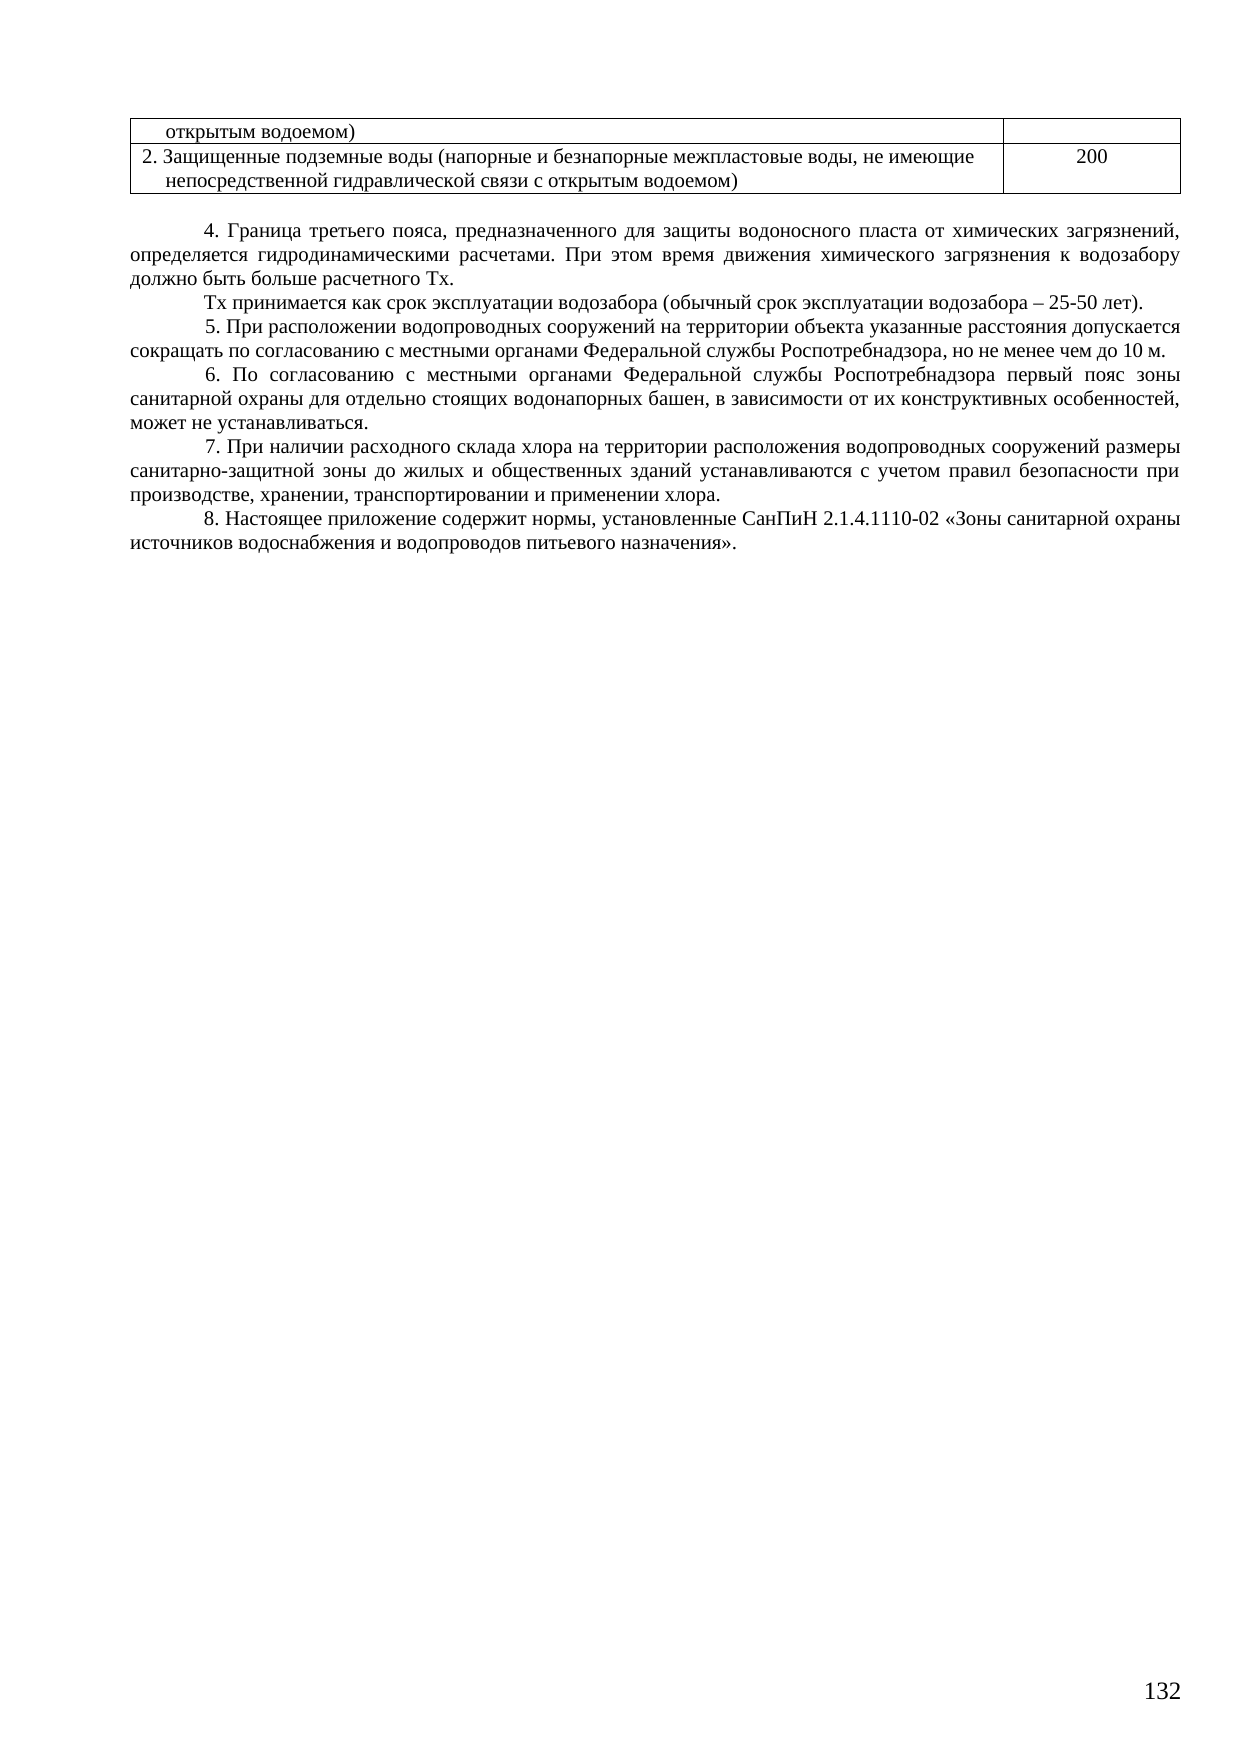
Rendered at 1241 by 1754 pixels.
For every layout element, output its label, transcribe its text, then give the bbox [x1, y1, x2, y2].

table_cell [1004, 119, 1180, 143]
text 4. Граница третьего пояса, предназначенного для защиты водоносного пласта от химических загрязнений, определяется гидродинамическими расчетами. При этом время движения химического загрязнения к водозабору должно быть больше расчетного Тх. [130, 217, 1181, 290]
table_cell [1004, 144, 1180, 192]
text 7. При наличии расходного склада хлора на территории расположения водопроводных сооружений размеры санитарно-защитной зоны до жилых и общественных зданий устанавливаются с учетом правил безопасности при производстве, хранении, транспортировании и применении хлора. [130, 434, 1181, 506]
text 8. Настоящее приложение содержит нормы, установленные СанПиН 2.1.4.1110-02 «Зоны санитарной охраны источников водоснабжения и водопроводов питьевого назначения». [130, 506, 1181, 554]
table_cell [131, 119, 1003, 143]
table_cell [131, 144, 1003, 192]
text 5. При расположении водопроводных сооружений на территории объекта указанные расстояния допускается сокращать по согласованию с местными органами Федеральной службы Роспотребнадзора, но не менее чем до 10 м. [130, 314, 1181, 362]
text 6. По согласованию с местными органами Федеральной службы Роспотребнадзора первый пояс зоны санитарной охраны для отдельно стоящих водонапорных башен, в зависимости от их конструктивных особенностей, может не устанавливаться. [130, 362, 1181, 434]
text Тх принимается как срок эксплуатации водозабора (обычный срок эксплуатации водозабора – 25-50 лет). [130, 290, 1181, 314]
